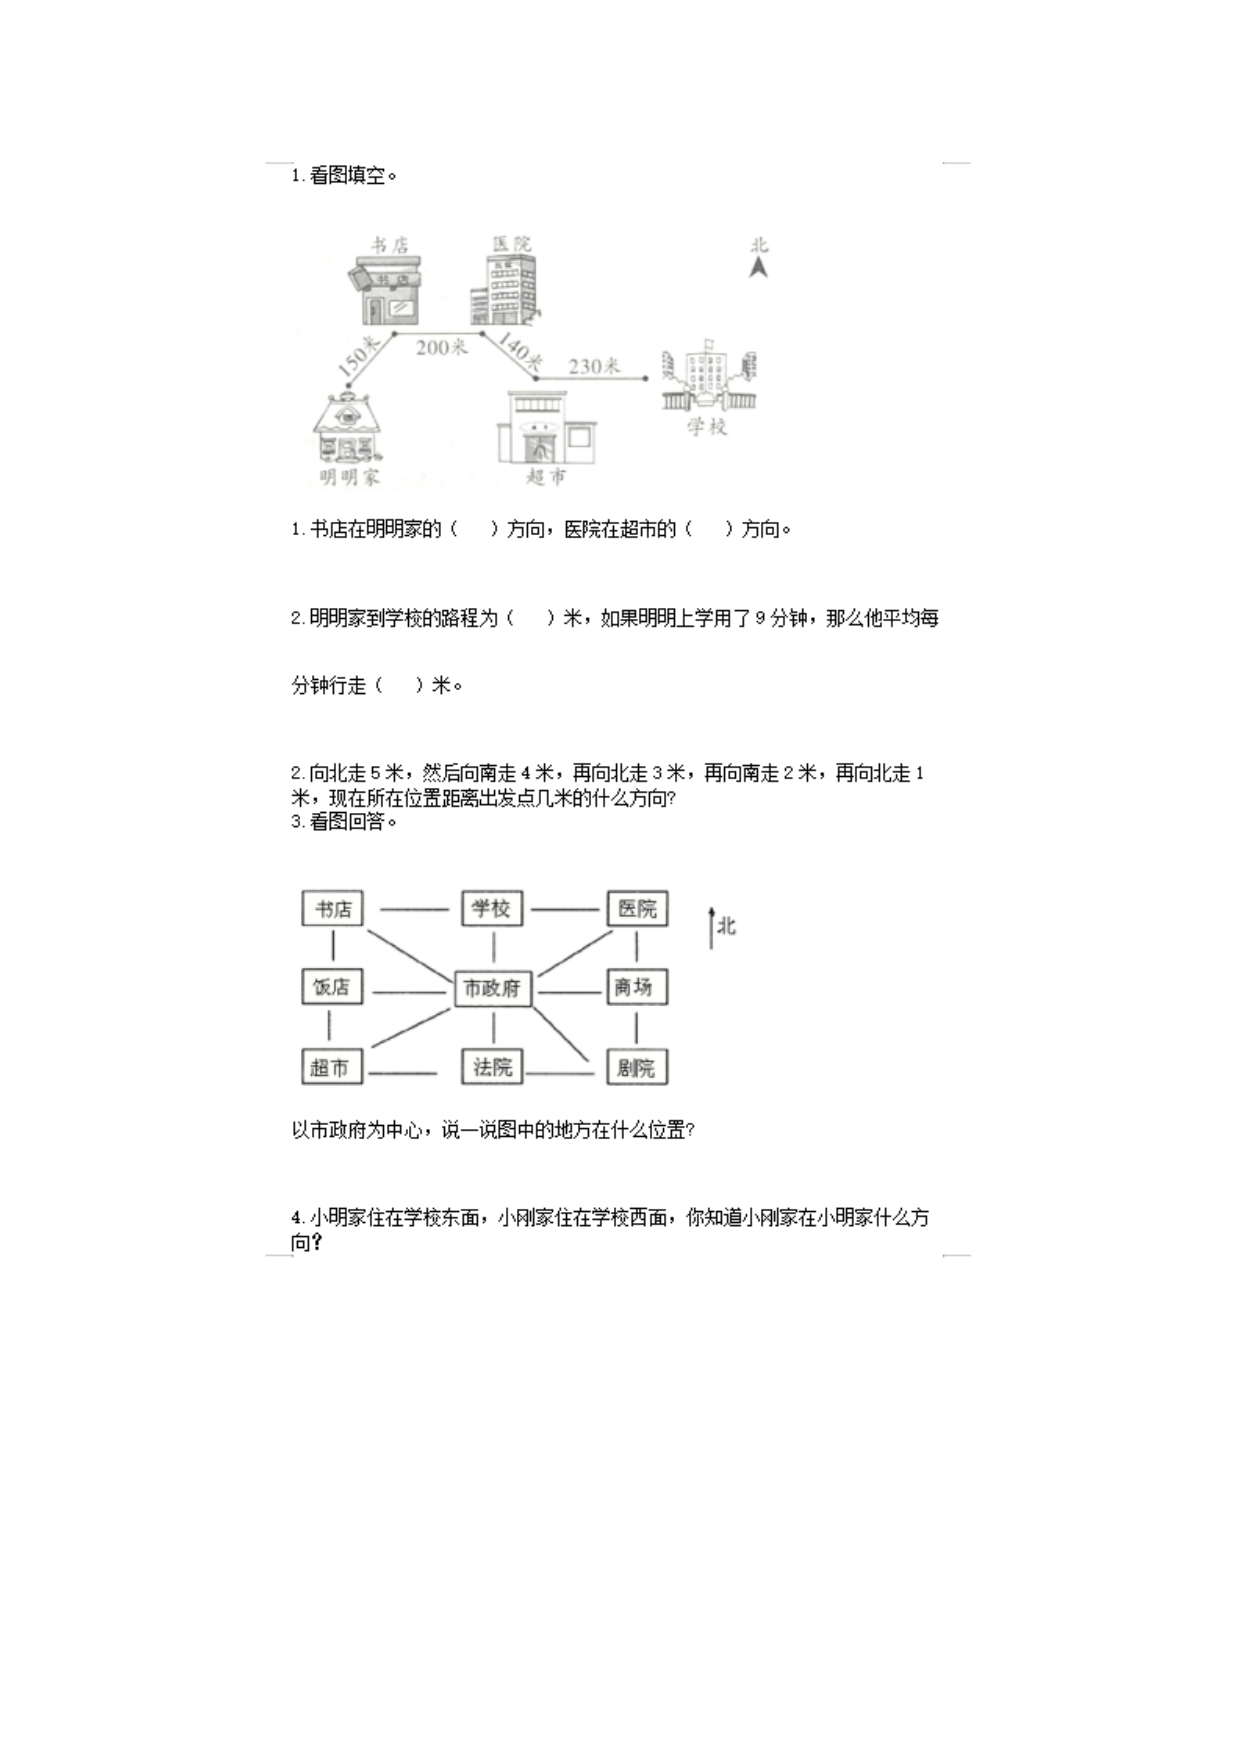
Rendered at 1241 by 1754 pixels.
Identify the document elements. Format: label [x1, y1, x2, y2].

picture [250, 162, 990, 1258]
